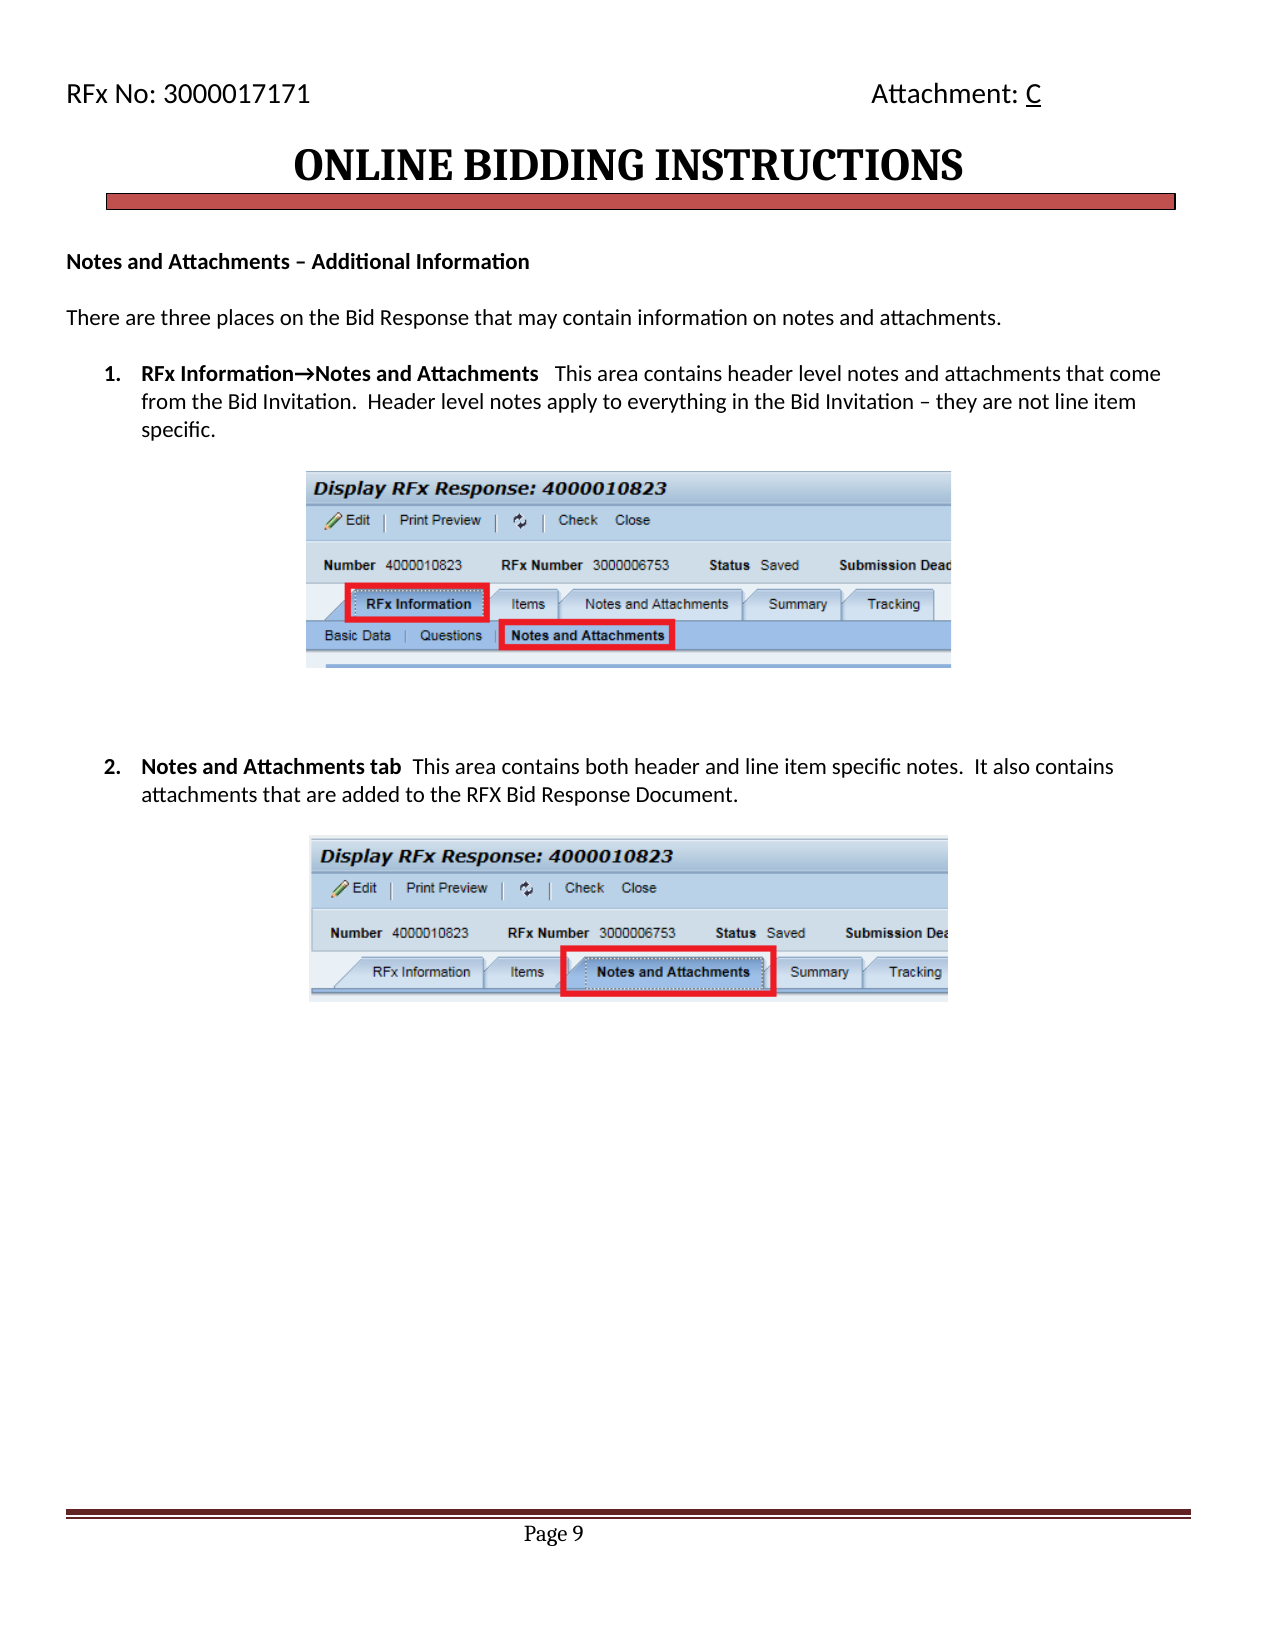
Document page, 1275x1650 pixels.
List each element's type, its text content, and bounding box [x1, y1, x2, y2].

picture [309, 835, 948, 1002]
picture [306, 471, 952, 668]
text There are three places on the Bid Response that may contain information on notes and attachments. [66, 303, 1191, 331]
list RFx Information→Notes and Attachments This area contains header level notes and attachments that come from the Bid Invitation. Header level notes apply to everything in the Bid Invitation – they are not line item specific. [103, 359, 1191, 443]
text Notes and Attachments – Additional Information [66, 247, 1191, 275]
list Notes and Attachments tab This area contains both header and line item specific notes. It also contains attachments that are added to the RFX Bid Response Document. [103, 752, 1191, 808]
